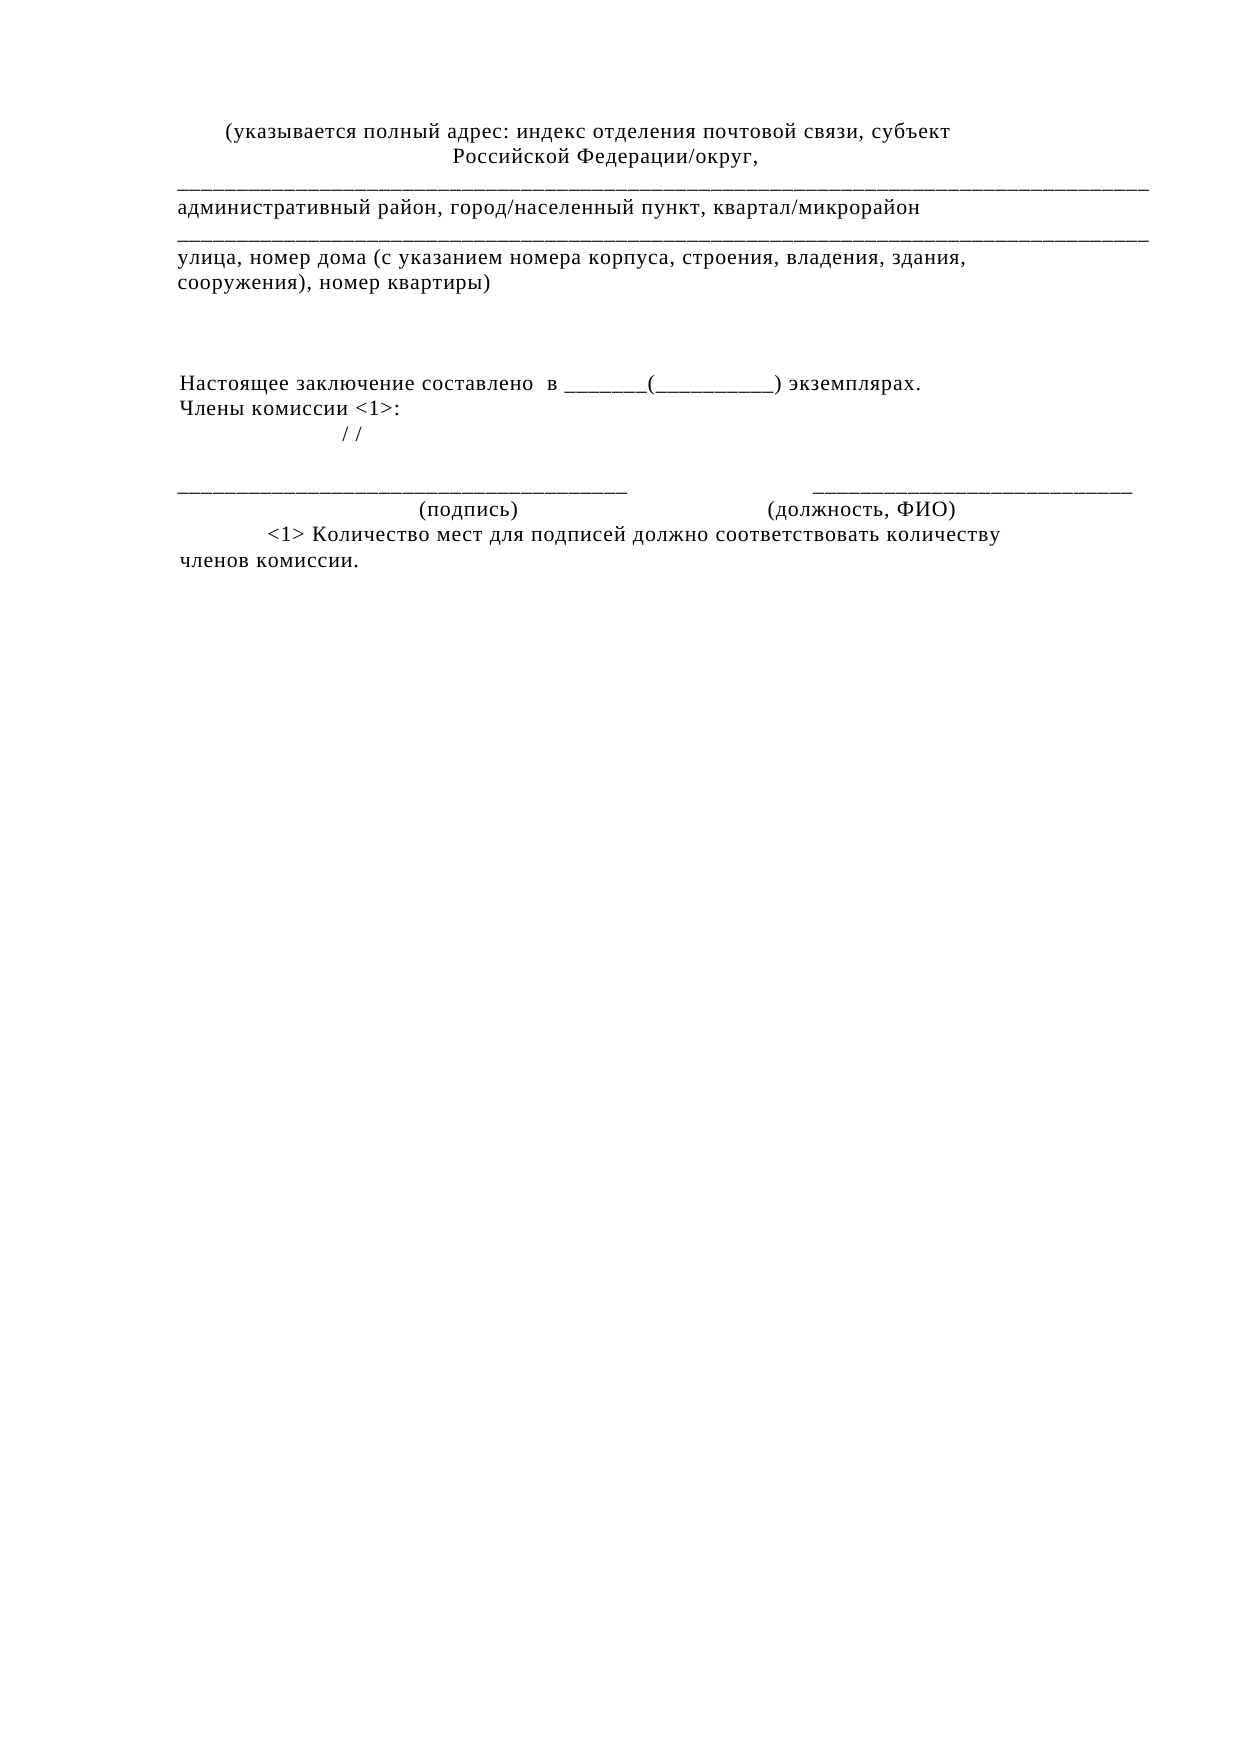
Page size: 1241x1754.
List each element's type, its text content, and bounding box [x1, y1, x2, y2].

text __________________________________________________________________________________ [177, 219, 1152, 244]
text Члены комиссии <1>: [179, 395, 1152, 421]
text __________________________________________________________________________________ [177, 168, 1152, 194]
text ______________________________________ ___________________________ [177, 471, 1152, 496]
text улица, номер дома (с указанием номера корпуса, строения, владения, здания, сооружения), номер квартиры) [177, 244, 1022, 294]
text Настоящее заключение составлено в _______(__________) экземплярах. [179, 370, 1152, 395]
text административный район, город/населенный пункт, квартал/микрорайон [177, 194, 1152, 219]
text Российской Федерации/округ, [452, 143, 1152, 168]
text (подпись) (должность, ФИО) [419, 496, 1152, 521]
text <1> Количество мест для подписей должно соответствовать количеству членов комиссии. [179, 521, 1074, 572]
text / / [336, 421, 1152, 446]
text (указывается полный адрес: индекс отделения почтовой связи, субъект [179, 118, 1152, 143]
